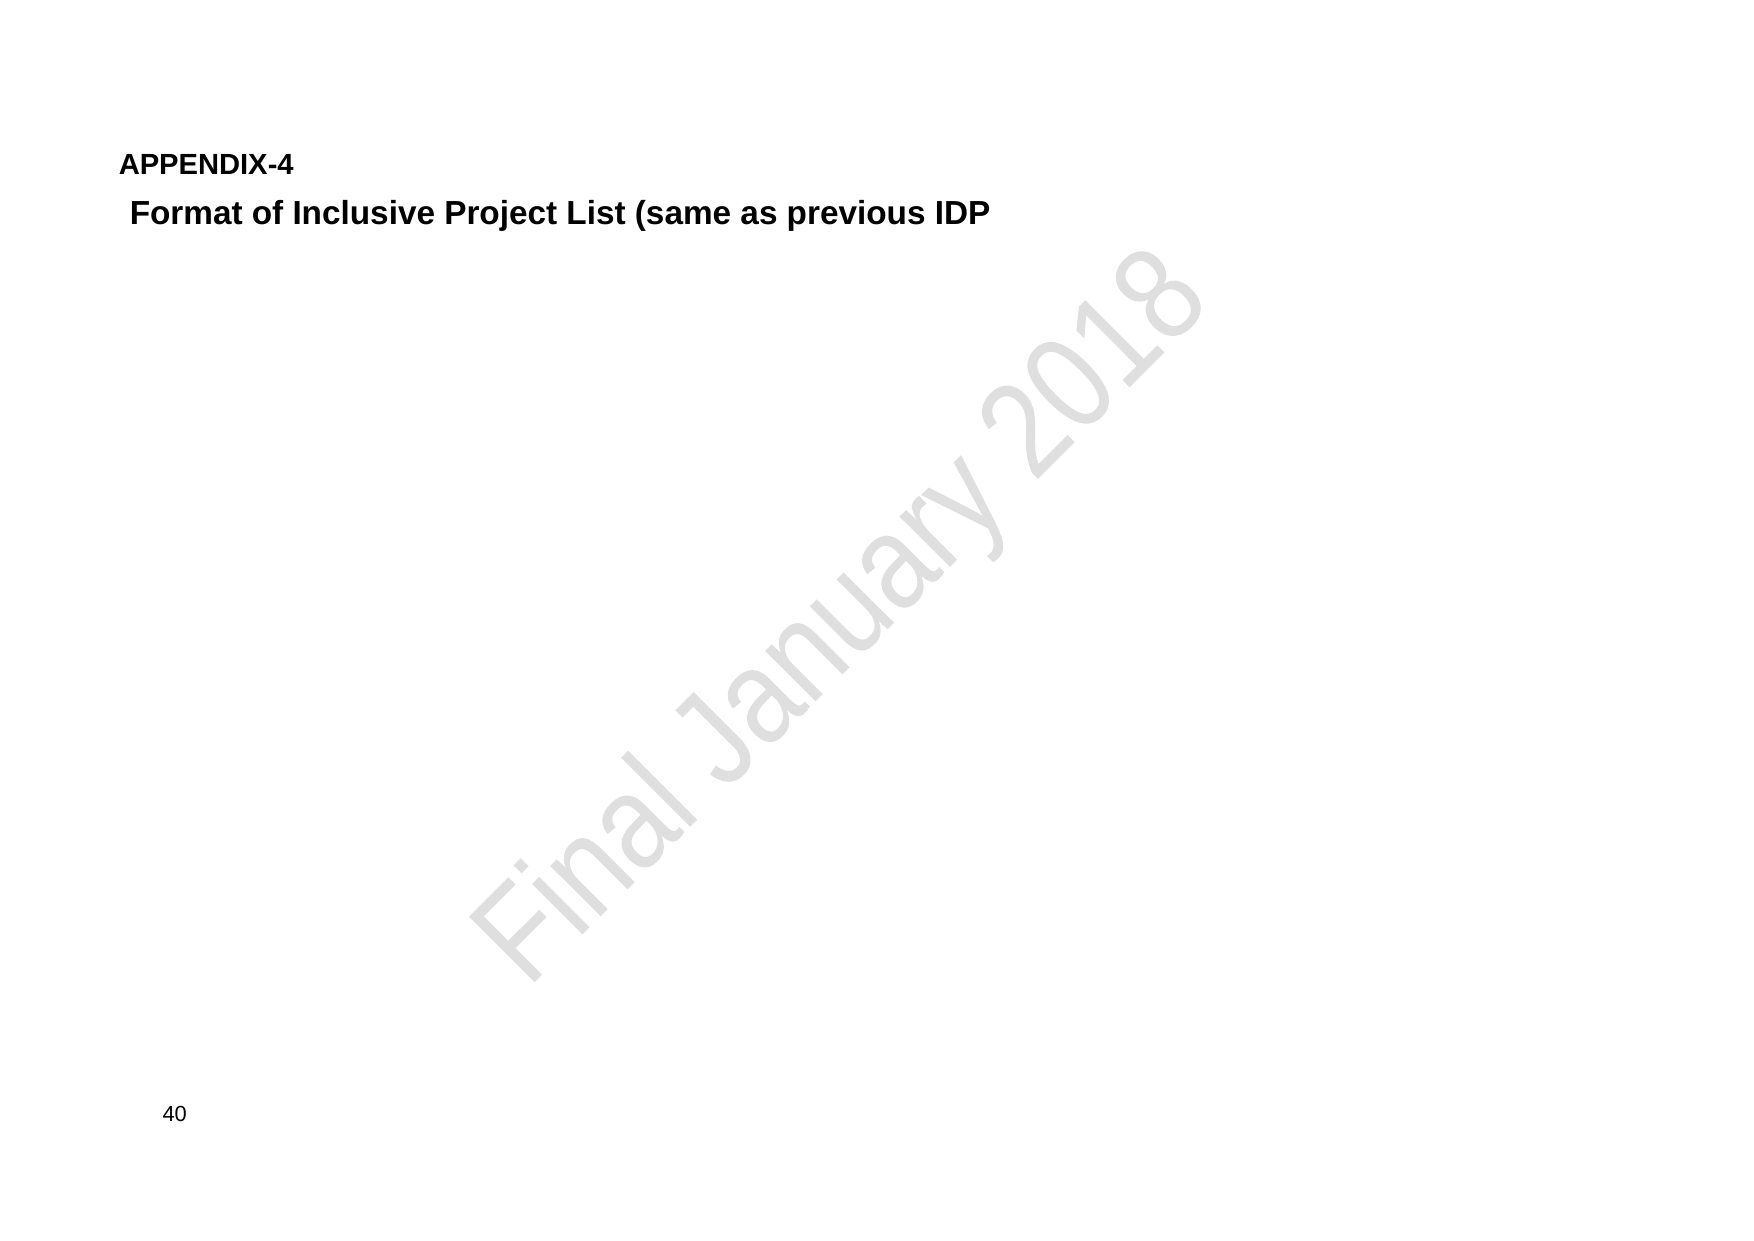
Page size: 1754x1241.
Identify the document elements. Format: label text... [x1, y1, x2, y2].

text Format of Inclusive Project List (same as previous IDP [129, 193, 1577, 231]
subtitle APPENDIX-4 [118, 147, 1577, 181]
